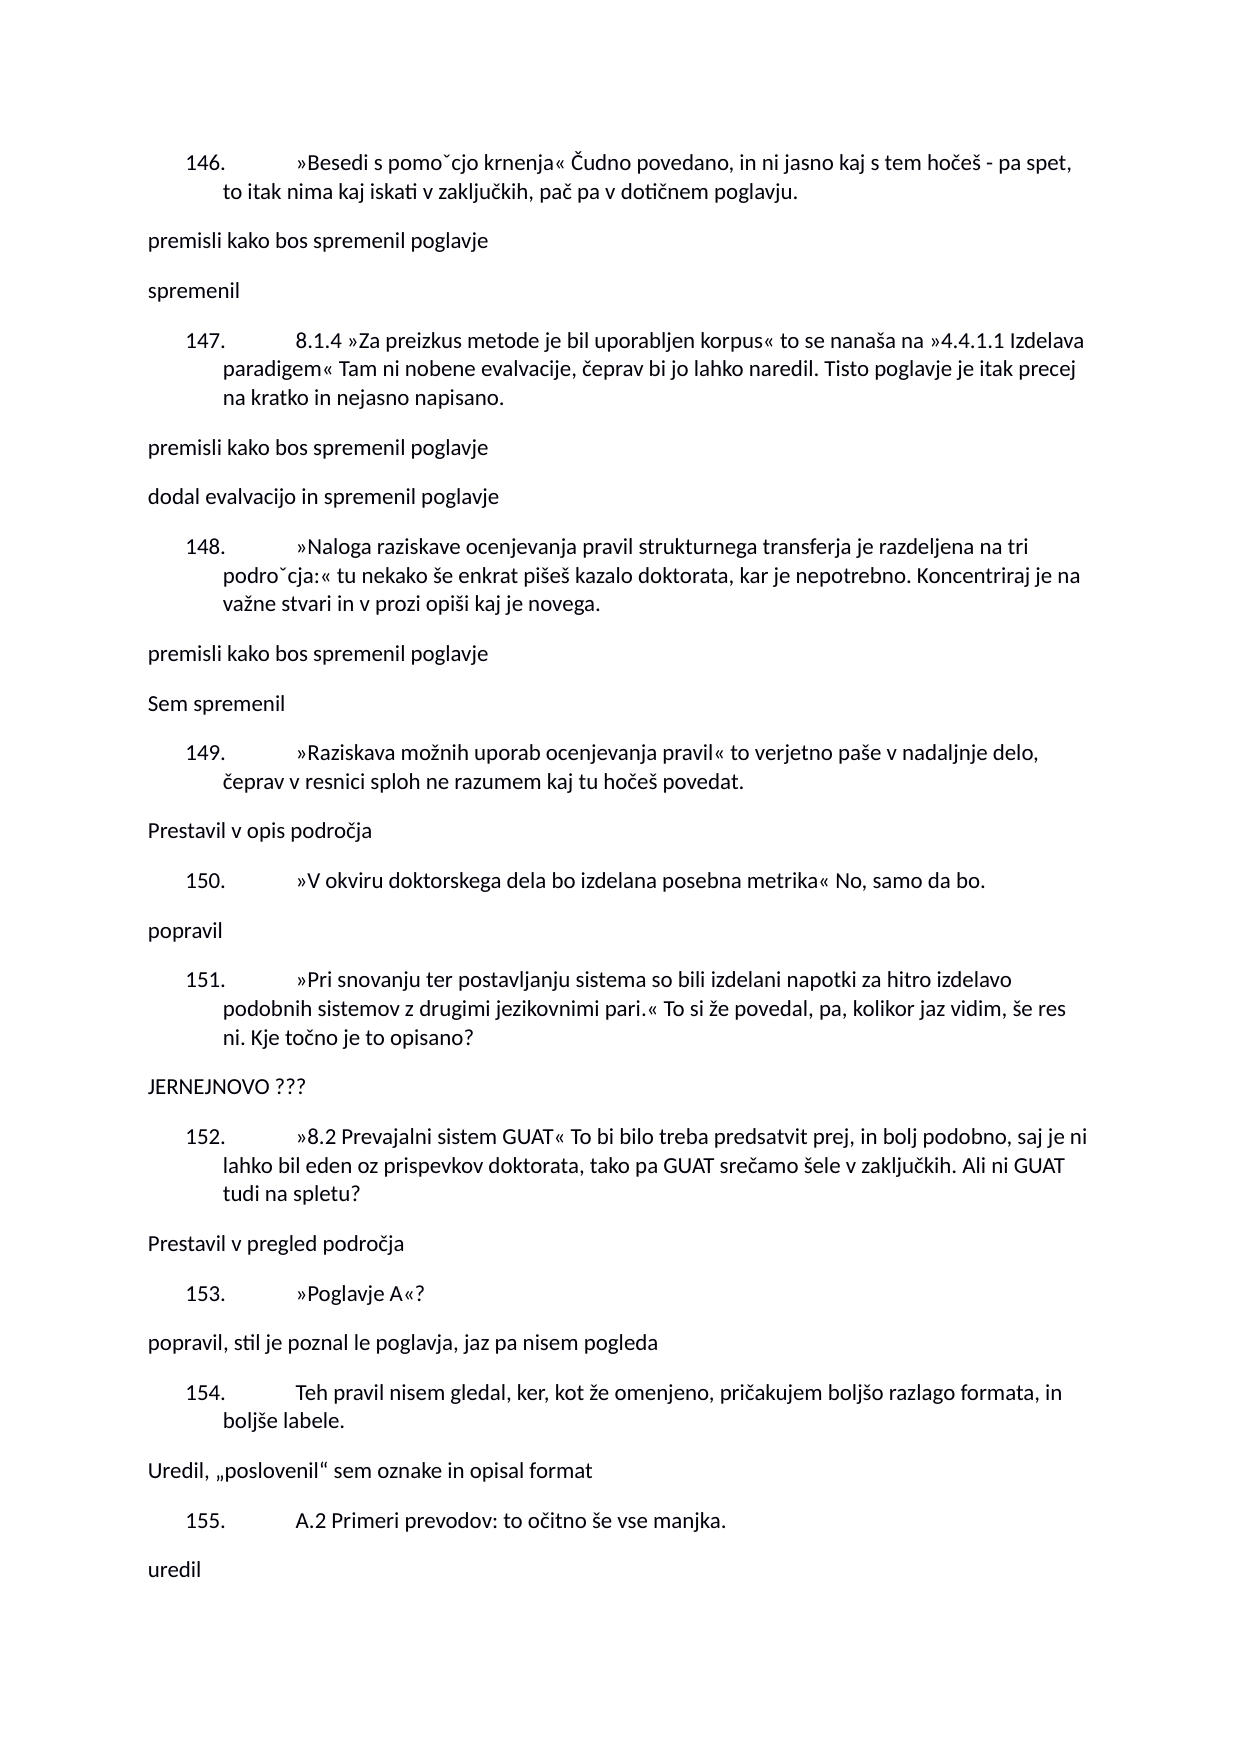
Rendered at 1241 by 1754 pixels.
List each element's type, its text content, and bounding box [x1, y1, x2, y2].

list »Besedi s pomoˇcjo krnenja« Čudno povedano, in ni jasno kaj s tem hočeš - pa spet, to itak nima kaj iskati v zaključkih, pač pa v dotičnem poglavju. [185, 148, 1093, 205]
list Prestavil v opis področja [148, 816, 1093, 845]
list Prestavil v pregled področja [148, 1228, 1093, 1257]
list spremenil [148, 276, 1093, 304]
list Sem spremenil [148, 688, 1093, 717]
list JERNEJNOVO ??? [148, 1072, 1093, 1101]
list »Poglavje A«? [185, 1278, 1093, 1307]
list 8.1.4 »Za preizkus metode je bil uporabljen korpus« to se nanaša na »4.4.1.1 Izdelava paradigem« Tam ni nobene evalvacije, čeprav bi jo lahko naredil. Tisto poglavje je itak precej na kratko in nejasno napisano. [185, 325, 1093, 411]
list »Naloga raziskave ocenjevanja pravil strukturnega transferja je razdeljena na tri podroˇcja:« tu nekako še enkrat pišeš kazalo doktorata, kar je nepotrebno. Koncentriraj je na važne stvari in v prozi opiši kaj je novega. [185, 531, 1093, 618]
list popravil, stil je poznal le poglavja, jaz pa nisem pogleda [148, 1328, 1093, 1356]
list uredil [148, 1555, 1093, 1583]
list »Raziskava možnih uporab ocenjevanja pravil« to verjetno paše v nadaljnje delo, čeprav v resnici sploh ne razumem kaj tu hočeš povedat. [185, 738, 1093, 795]
list premisli kako bos spremenil poglavje [148, 226, 1093, 255]
list popravil [148, 915, 1093, 944]
list dodal evalvacijo in spremenil poglavje [148, 482, 1093, 511]
list Uredil, „poslovenil“ sem oznake in opisal format [148, 1456, 1093, 1484]
list »8.2 Prevajalni sistem GUAT« To bi bilo treba predsatvit prej, in bolj podobno, saj je ni lahko bil eden oz prispevkov doktorata, tako pa GUAT srečamo šele v zaključkih. Ali ni GUAT tudi na spletu? [185, 1121, 1093, 1208]
list »Pri snovanju ter postavljanju sistema so bili izdelani napotki za hitro izdelavo podobnih sistemov z drugimi jezikovnimi pari.« To si že povedal, pa, kolikor jaz vidim, še res ni. Kje točno je to opisano? [185, 965, 1093, 1051]
list premisli kako bos spremenil poglavje [148, 432, 1093, 461]
list »V okviru doktorskega dela bo izdelana posebna metrika« No, samo da bo. [185, 866, 1093, 894]
list A.2 Primeri prevodov: to očitno še vse manjka. [185, 1505, 1093, 1534]
list Teh pravil nisem gledal, ker, kot že omenjeno, pričakujem boljšo razlago formata, in boljše labele. [185, 1377, 1093, 1435]
list premisli kako bos spremenil poglavje [148, 638, 1093, 667]
